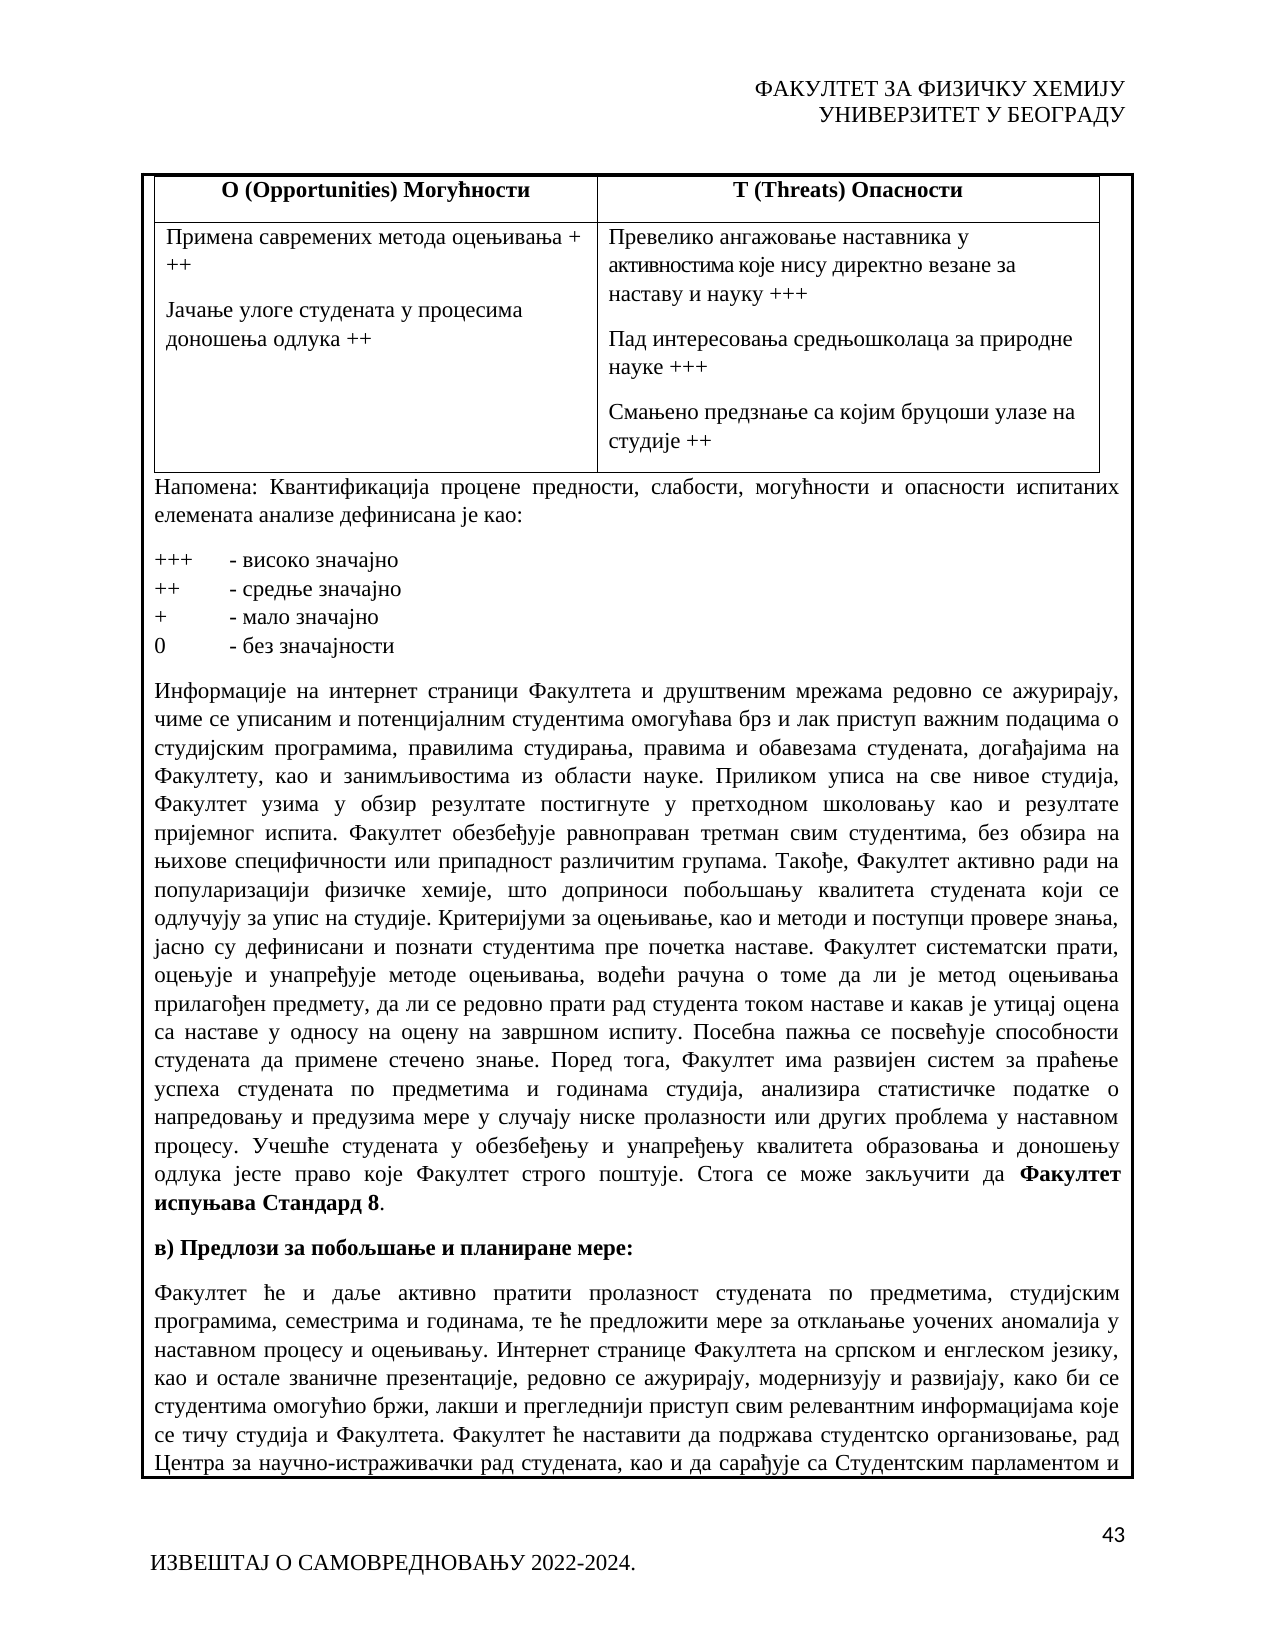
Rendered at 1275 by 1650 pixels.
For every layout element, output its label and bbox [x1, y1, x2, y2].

table_cell [144, 176, 1131, 1476]
